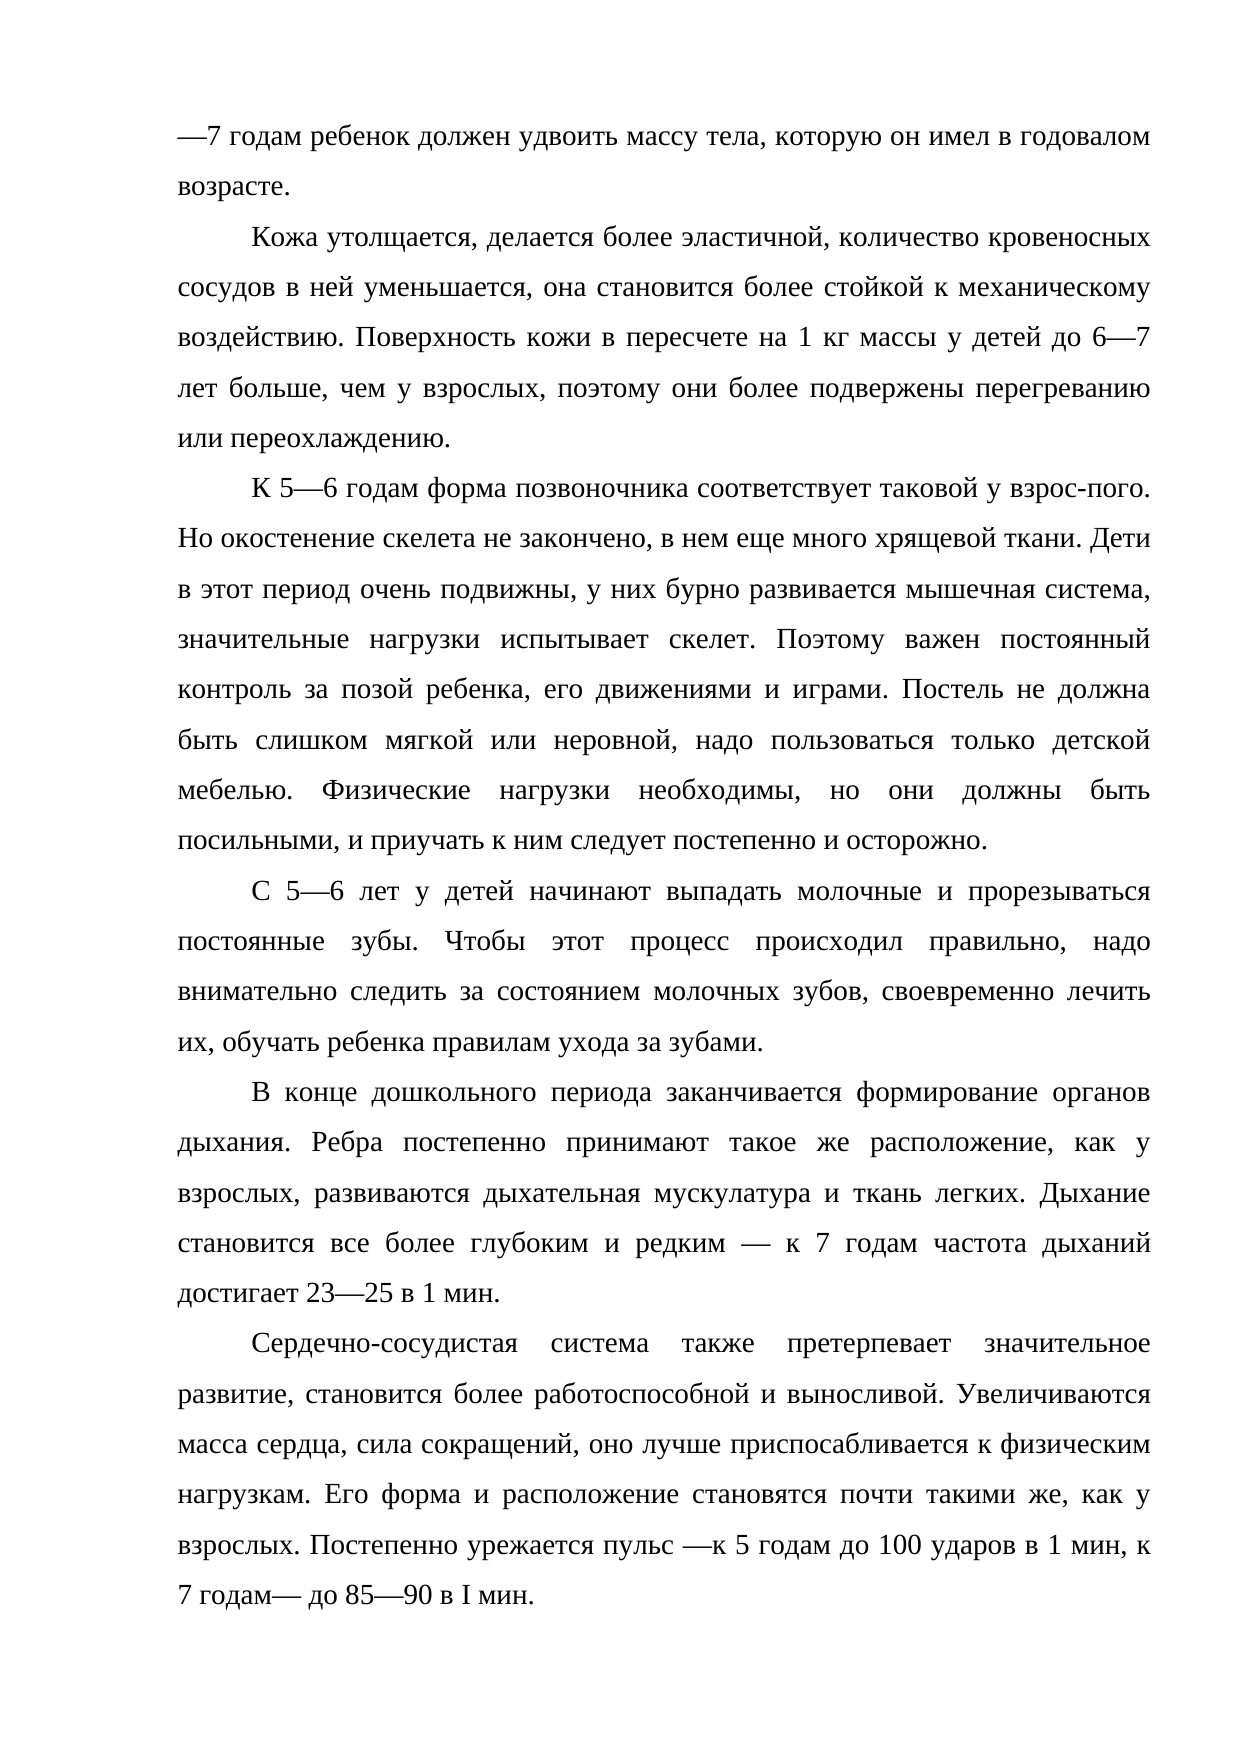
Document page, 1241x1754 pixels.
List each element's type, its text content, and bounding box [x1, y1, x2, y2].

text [177, 118, 1152, 202]
text Сердечно-сосудистая система также претерпевает значительное развитие, становится более работоспособной и выносливой. Увеличиваются масса сердца, сила сокращений, оно лучше приспосабливается к физическим нагрузкам. Его форма и расположение становятся почти такими же, как у взрослых. Постепенно урежается пульс —к 5 годам до 100 ударов в 1 мин, к 7 годам— до 85—90 в I мин. [177, 1326, 1152, 1611]
text К 5—6 годам форма позвоночника соответствует таковой у взрос-пого. Но окостенение скелета не закончено, в нем еще много хрящевой ткани. Дети в этот период очень подвижны, у них бурно развивается мышечная система, значительные нагрузки испытывает скелет. Поэтому важен постоянный контроль за позой ребенка, его движениями и играми. Постель не должна быть слишком мягкой или неровной, надо пользоваться только детской мебелью. Физические нагрузки необходимы, но они должны быть посильными, и приучать к ним следует постепенно и осторожно. [177, 470, 1152, 856]
text В конце дошкольного периода заканчивается формирование органов дыхания. Ребра постепенно принимают такое же расположение, как у взрослых, развиваются дыхательная мускулатура и ткань легких. Дыхание становится все более глубоким и редким — к 7 годам частота дыханий достигает 23—25 в 1 мин. [177, 1074, 1152, 1309]
text С 5—6 лет у детей начинают выпадать молочные и прорезываться постоянные зубы. Чтобы этот процесс происходил правильно, надо внимательно следить за состоянием молочных зубов, своевременно лечить их, обучать ребенка правилам ухода за зубами. [177, 873, 1152, 1057]
text Кожа утолщается, делается более эластичной, количество кровеносных сосудов в ней уменьшается, она становится более стойкой к механическому воздействию. Поверхность кожи в пересчете на 1 кг массы у детей до 6—7 лет больше, чем у взрослых, поэтому они более подвержены перегреванию или переохлаждению. [177, 219, 1152, 453]
